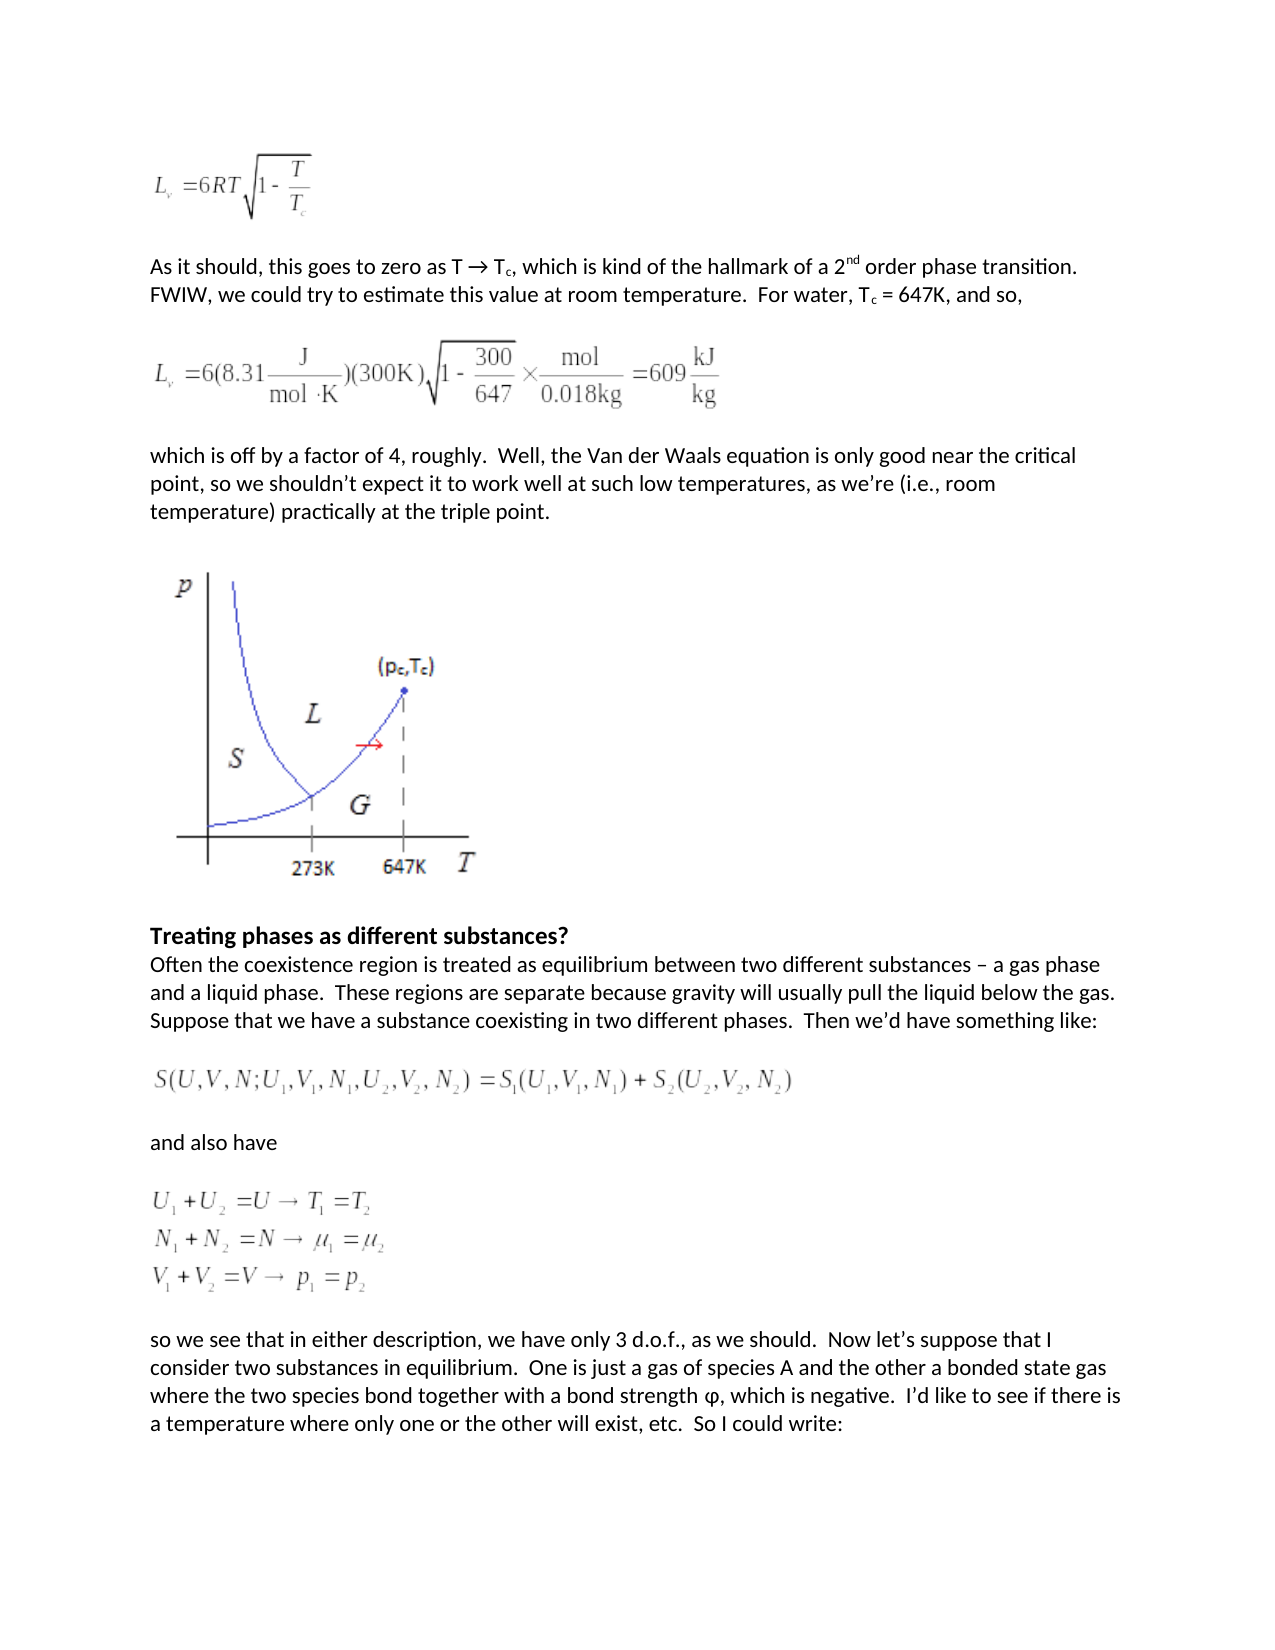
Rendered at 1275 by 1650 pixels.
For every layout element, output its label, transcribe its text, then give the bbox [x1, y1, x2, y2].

text Often the coexistence region is treated as equilibrium between two different substances – a gas phase and a liquid phase. These regions are separate because gravity will usually pull the liquid below the gas. Suppose that we have a substance coexisting in two different phases. Then we’d have something like: [150, 951, 1125, 1034]
text Treating phases as different substances? [150, 920, 1125, 951]
picture [150, 553, 489, 892]
text As it should, this goes to zero as T → Tc, which is kind of the hallmark of a 2nd order phase transition. FWIW, we could try to estimate this value at room temperature. For water, Tc = 647K, and so, [150, 252, 1125, 308]
text and also have [150, 1128, 1125, 1156]
text so we see that in either description, we have only 3 d.o.f., as we should. Now let’s suppose that I consider two substances in equilibrium. One is just a gas of species A and the other a bonded state gas where the two species bond together with a bond strength φ, which is negative. I’d like to see if there is a temperature where only one or the other will exist, etc. So I could write: [150, 1325, 1125, 1437]
text which is off by a factor of 4, roughly. Well, the Van der Waals equation is only good near the critical point, so we shouldn’t expect it to work well at such low temperatures, as we’re (i.e., room temperature) practically at the triple point. [150, 441, 1125, 525]
